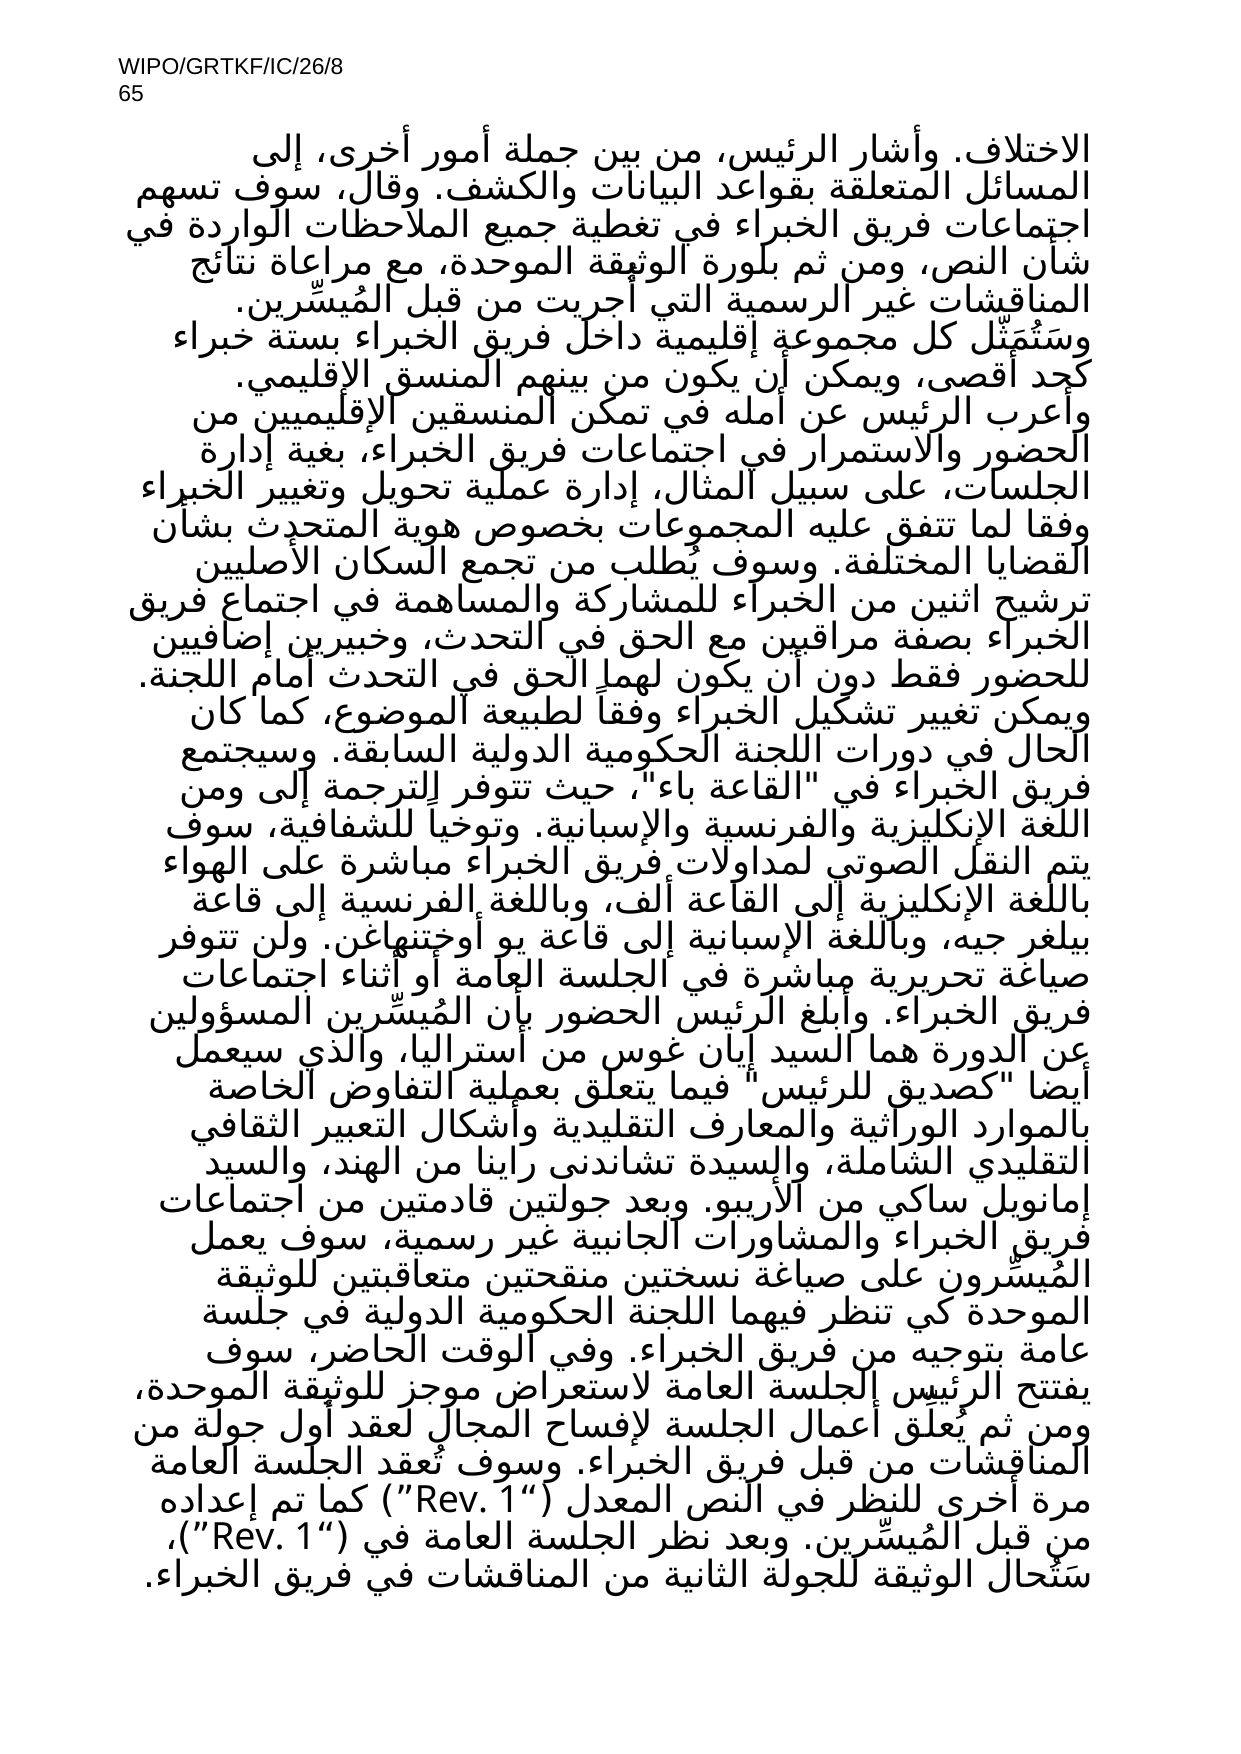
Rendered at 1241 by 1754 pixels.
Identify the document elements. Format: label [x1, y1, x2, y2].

text [118, 132, 1092, 1595]
